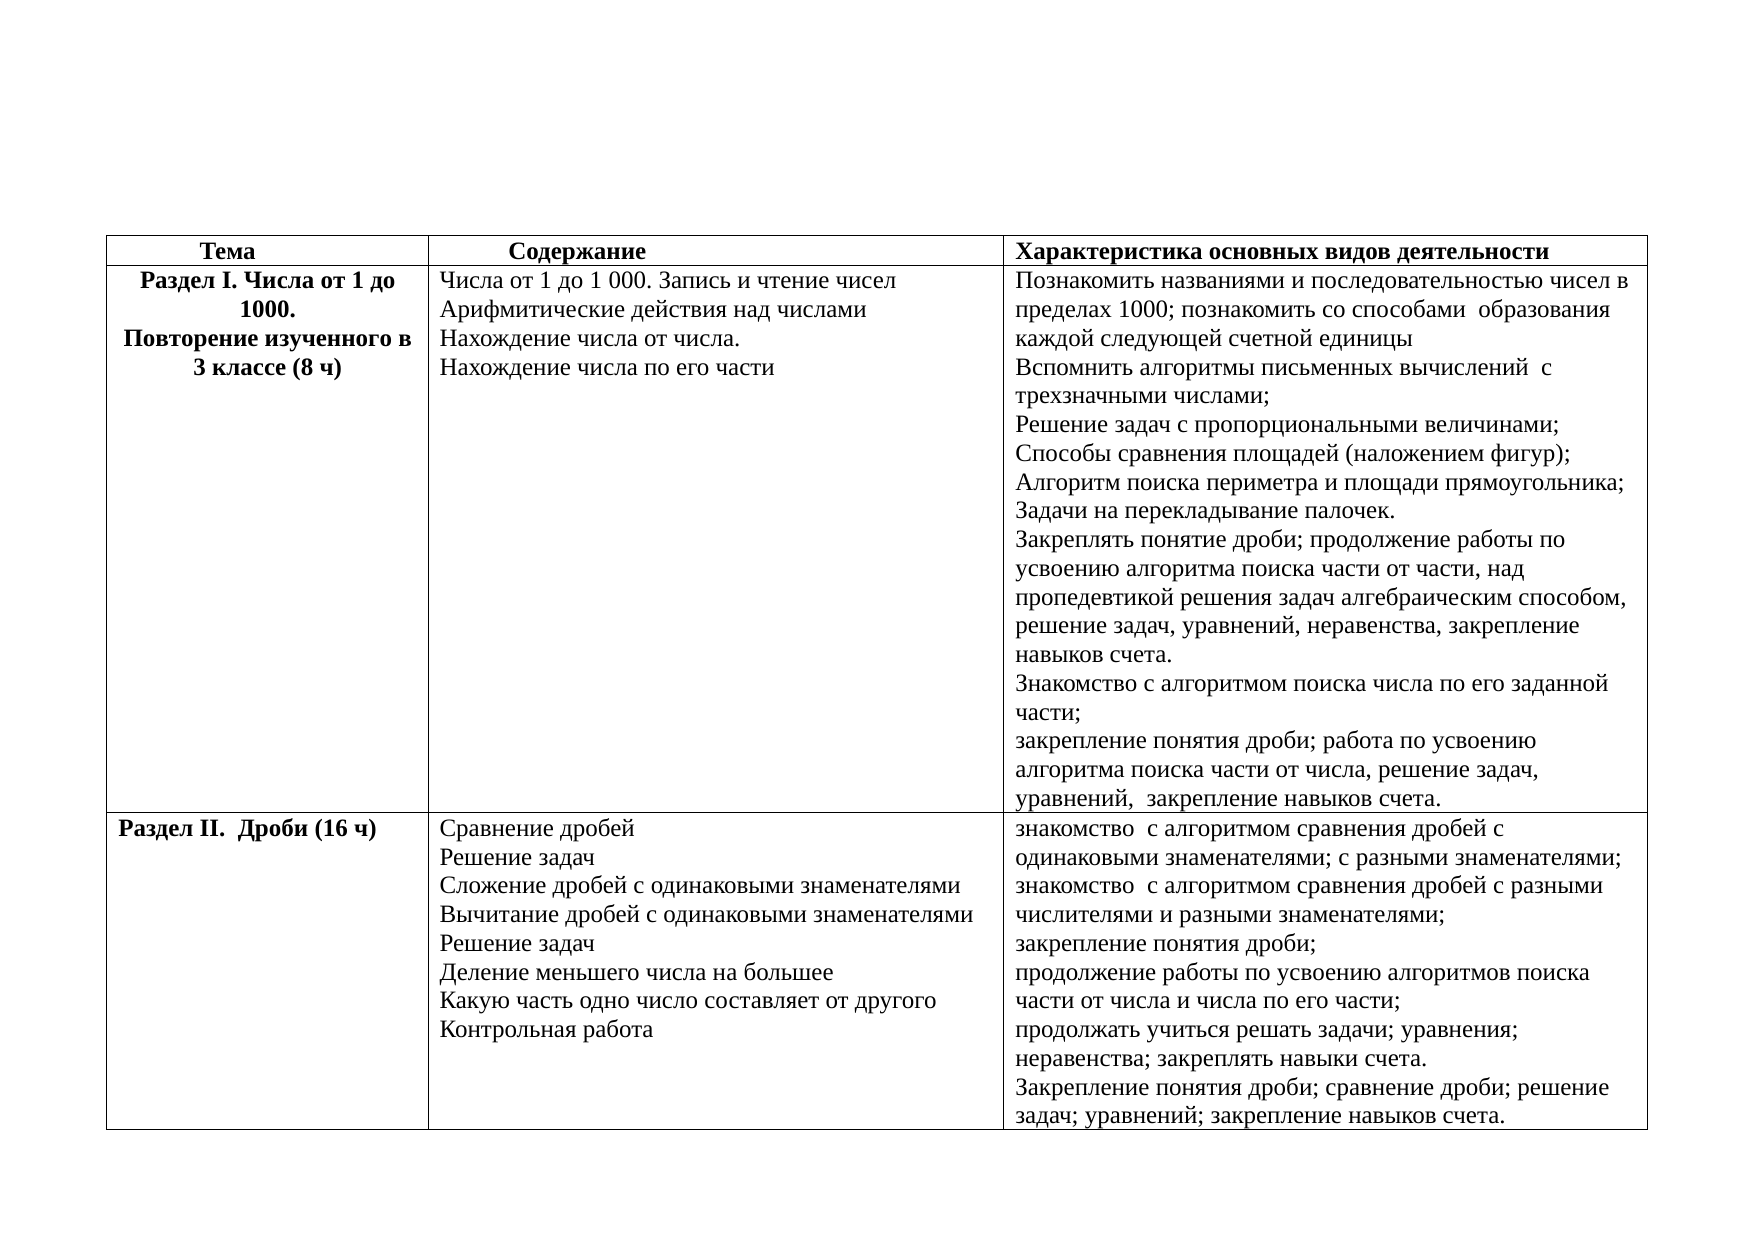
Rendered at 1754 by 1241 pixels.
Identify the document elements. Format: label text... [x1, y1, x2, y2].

table_cell Числа от 1 до 1 000. Запись и чтение чисел Арифмитические действия над числами Нахождение числа от числа. Нахождение числа по его части [429, 266, 1003, 812]
table_cell Раздел I. Числа от 1 до 1000. Повторение изученного в 3 классе (8 ч) [107, 266, 428, 812]
table_cell Познакомить названиями и последовательностью чисел в пределах 1000; познакомить со способами образования каждой следующей счетной единицы Вспомнить алгоритмы письменных вычислений с трехзначными числами; Решение задач с пропорциональными величинами; Способы сравнения площадей (наложением фигур); Алгоритм поиска периметра и площади прямоугольника; Задачи на перекладывание палочек. Закреплять понятие дроби; продолжение работы по усвоению алгоритма поиска части от части, над пропедевтикой решения задач алгебраическим способом, решение задач, уравнений, неравенства, закрепление навыков счета. Знакомство с алгоритмом поиска числа по его заданной части; закрепление понятия дроби; работа по усвоению алгоритма поиска части от числа, решение задач, уравнений, закрепление навыков счета. [1004, 266, 1647, 812]
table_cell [1004, 813, 1647, 1129]
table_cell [107, 813, 428, 1129]
table_header Характеристика основных видов деятельности [1004, 236, 1647, 264]
table_header Тема [107, 236, 428, 264]
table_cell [429, 813, 1003, 1129]
table_header Содержание [429, 236, 1003, 264]
